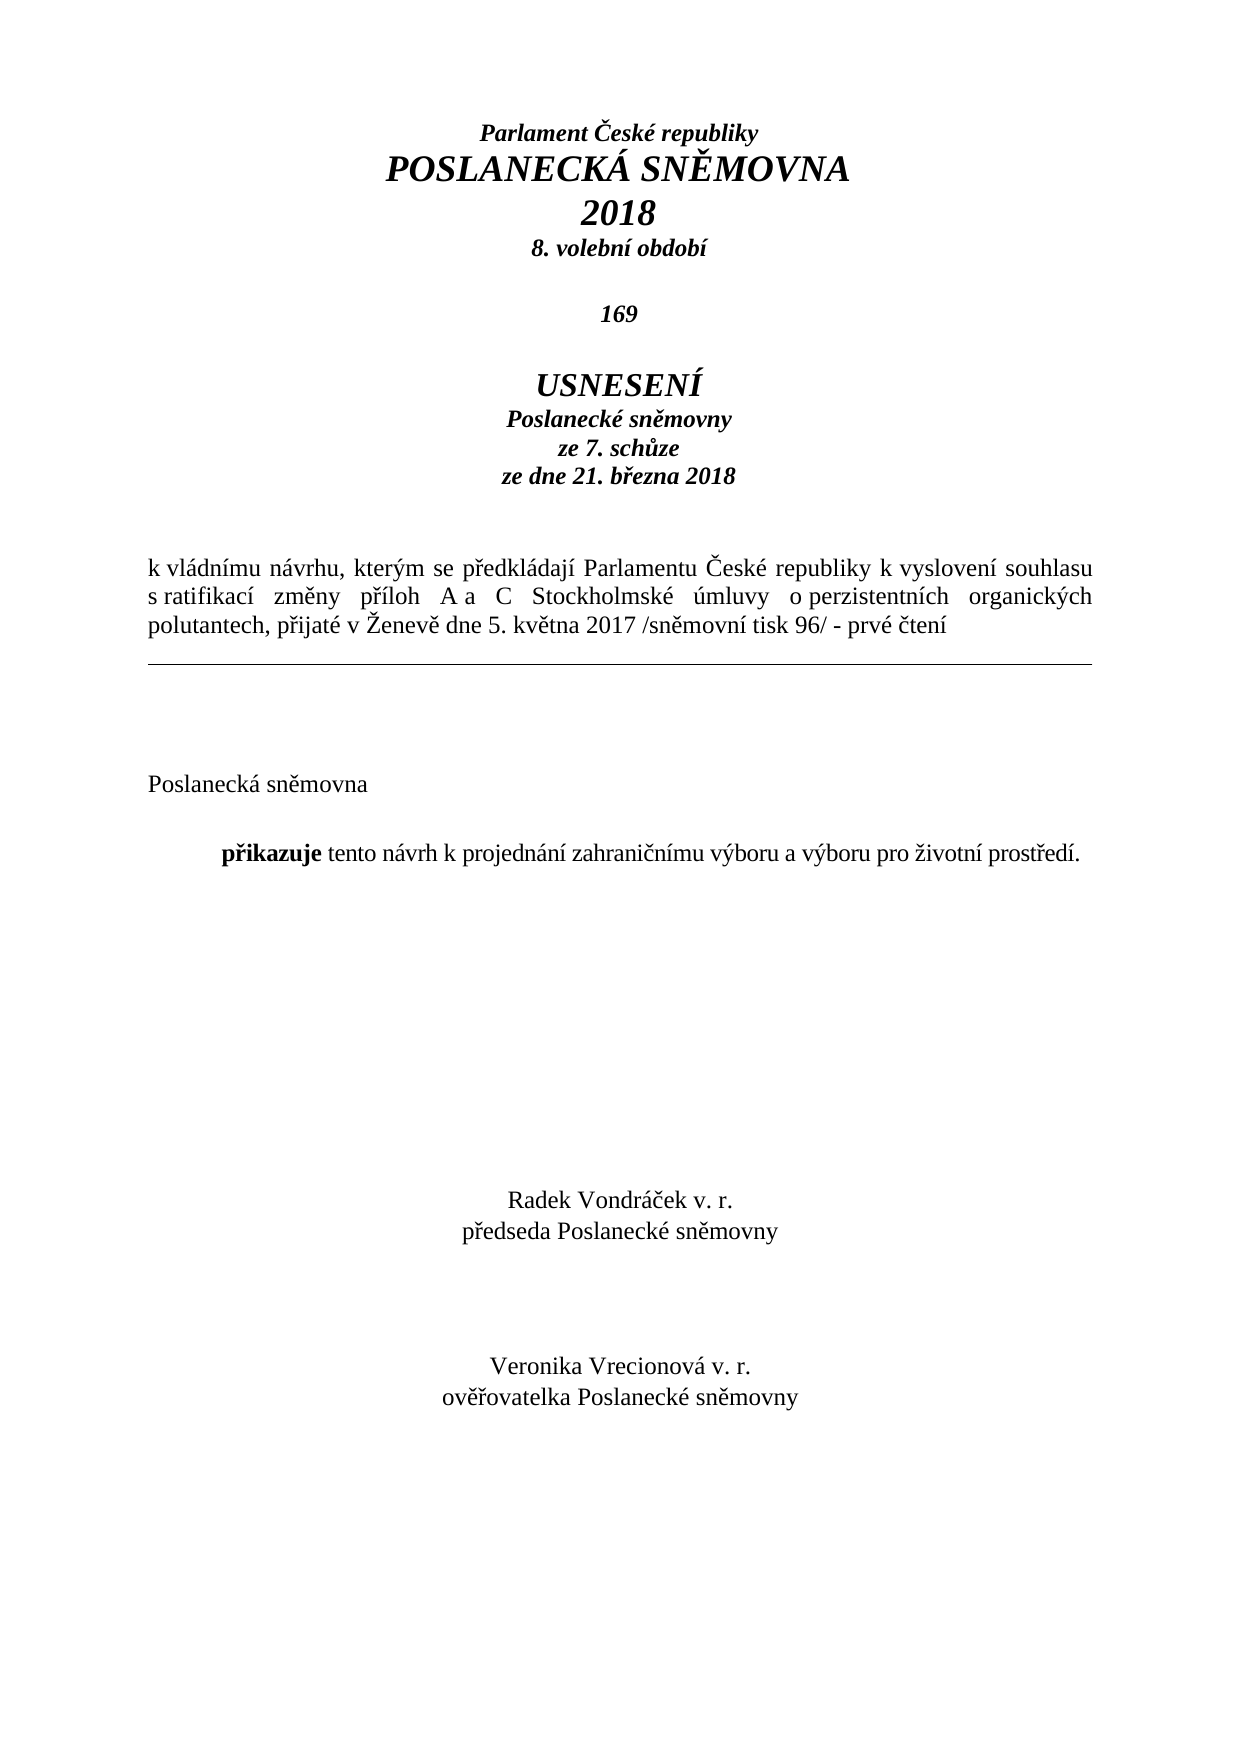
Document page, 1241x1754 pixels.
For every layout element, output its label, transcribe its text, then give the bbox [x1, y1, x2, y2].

text 2018 [148, 190, 1092, 233]
text ověřovatelka Poslanecké sněmovny [148, 1382, 1092, 1411]
text 169 [148, 299, 1092, 328]
text Poslanecká sněmovna [148, 769, 1092, 798]
text ze 7. schůze [148, 433, 1092, 461]
text ze dne 21. března 2018 [148, 461, 1092, 490]
text Veronika Vrecionová v. r. [148, 1351, 1092, 1380]
text předseda Poslanecké sněmovny [148, 1216, 1092, 1245]
text k vládnímu návrhu, kterým se předkládají Parlamentu České republiky k vyslovení souhlasu s ratifikací změny příloh A a C Stockholmské úmluvy o perzistentních organických polutantech, přijaté v Ženevě dne 5. května 2017 /sněmovní tisk 96/ - prvé čtení [148, 553, 1092, 664]
text Radek Vondráček v. r. [148, 1185, 1092, 1214]
text Poslanecké sněmovny [148, 404, 1092, 433]
text Parlament České republiky [148, 118, 1092, 147]
text USNESENÍ [148, 366, 1092, 404]
text přikazuje tento návrh k projednání zahraničnímu výboru a výboru pro životní prostředí. [148, 838, 1092, 866]
text POSLANECKÁ SNĚMOVNA [148, 147, 1092, 190]
text 8. volební období [148, 233, 1092, 262]
